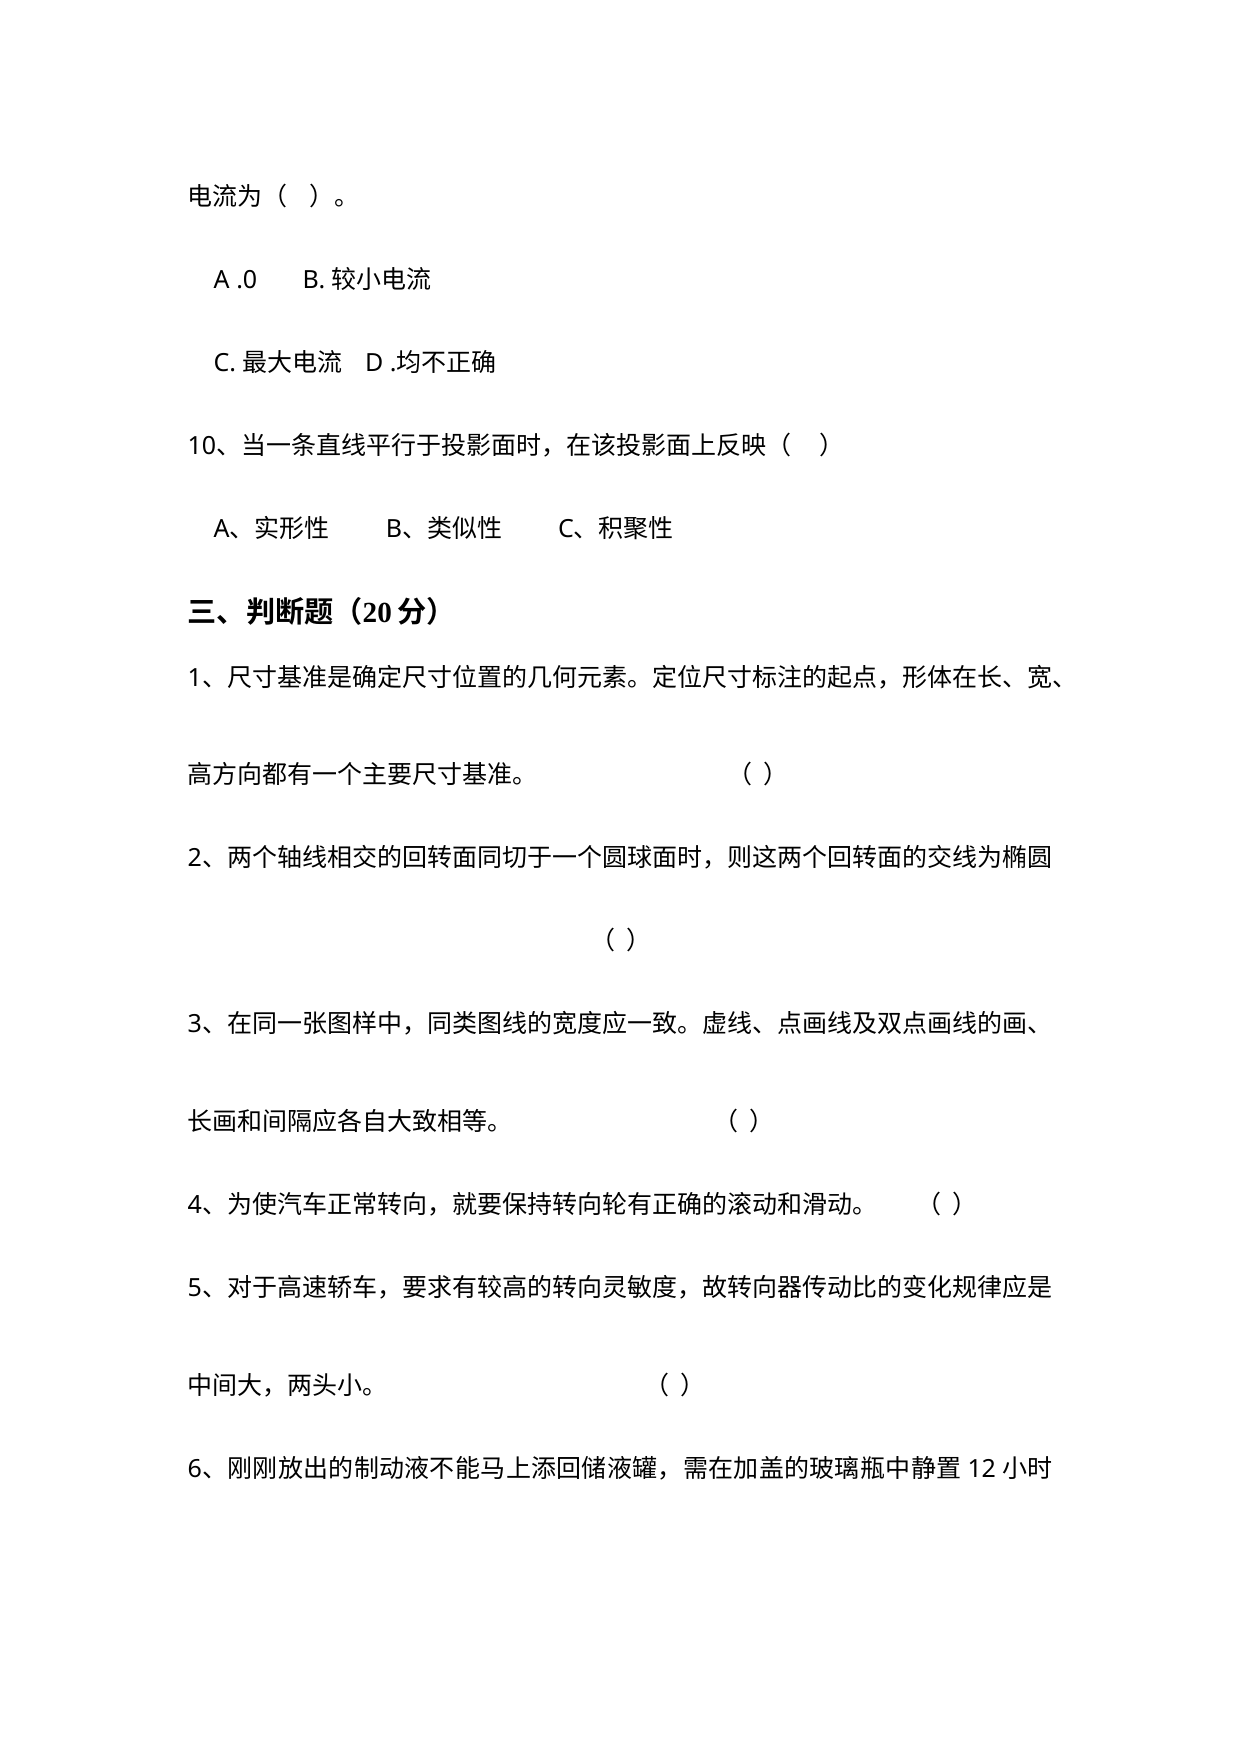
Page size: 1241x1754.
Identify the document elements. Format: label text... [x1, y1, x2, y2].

list 两个轴线相交的回转面同切于一个圆球面时，则这两个回转面的交线为椭圆 [187, 823, 1053, 888]
list 在同一张图样中，同类图线的宽度应一致。虚线、点画线及双点画线的画、长画和间隔应各自大致相等。 （ ） [187, 989, 1053, 1152]
text C. 最大电流 D .均不正确 [187, 328, 1053, 393]
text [187, 1434, 1053, 1499]
text A .0 B. 较小电流 [187, 245, 1053, 310]
text 10、当一条直线平行于投影面时，在该投影面上反映（ ） [187, 411, 1053, 476]
text 电流为（ ）。 [187, 162, 1053, 227]
text 4、为使汽车正常转向，就要保持转向轮有正确的滚动和滑动。 （ ） [187, 1170, 1053, 1235]
text A、实形性 B、类似性 C、积聚性 [187, 494, 1053, 559]
text 1、尺寸基准是确定尺寸位置的几何元素。定位尺寸标注的起点，形体在长、宽、高方向都有一个主要尺寸基准。 （ ） [187, 643, 1053, 805]
text 5、对于高速轿车，要求有较高的转向灵敏度，故转向器传动比的变化规律应是中间大，两头小。 （ ） [187, 1253, 1053, 1416]
text 三、判断题（20分） [187, 578, 1053, 643]
list （ ） [187, 906, 1053, 971]
